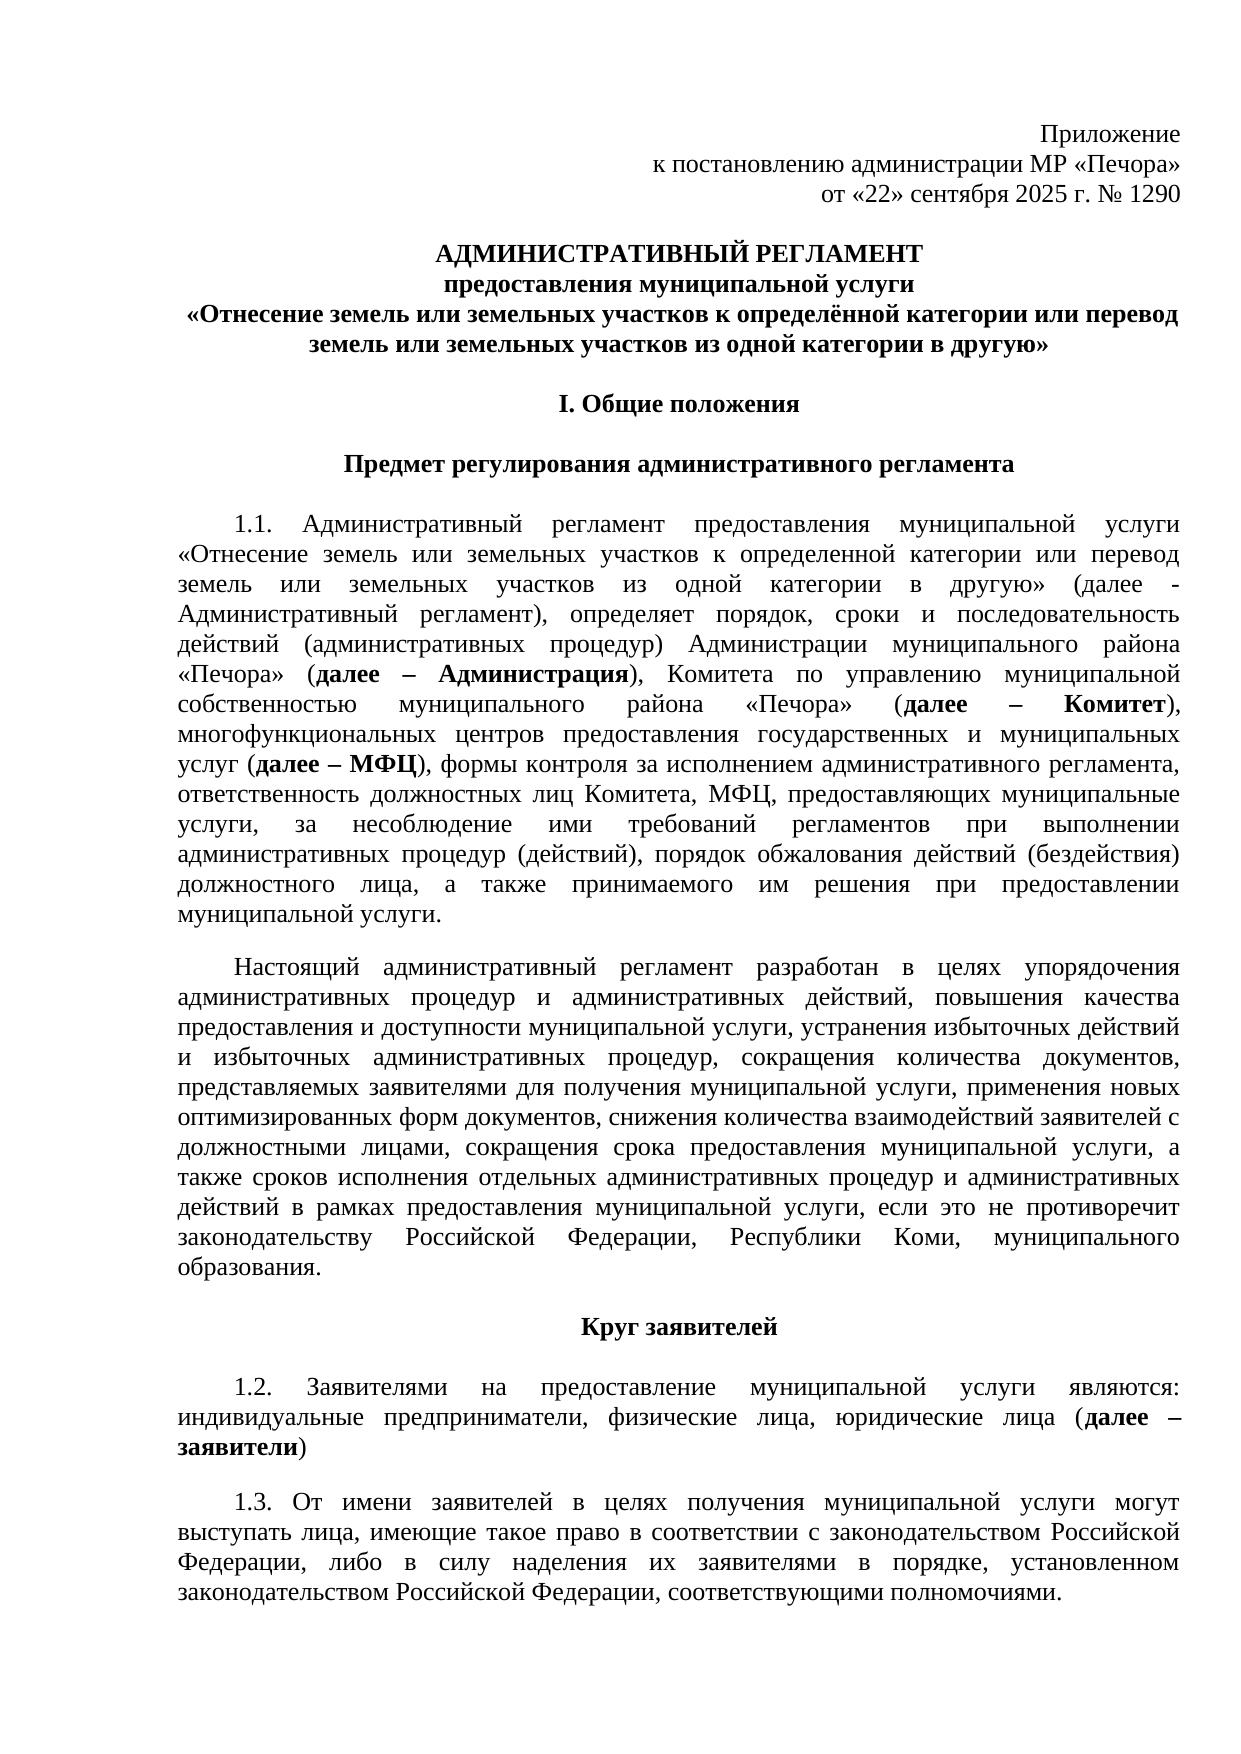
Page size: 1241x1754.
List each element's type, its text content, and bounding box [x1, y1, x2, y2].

text Настоящий административный регламент разработан в целях упорядочения административных процедур и административных действий, повышения качества предоставления и доступности муниципальной услуги, устранения избыточных действий и избыточных административных процедур, сокращения количества документов, представляемых заявителями для получения муниципальной услуги, применения новых оптимизированных форм документов, снижения количества взаимодействий заявителей с должностными лицами, сокращения срока предоставления муниципальной услуги, а также сроков исполнения отдельных административных процедур и административных действий в рамках предоставления муниципальной услуги, если это не противоречит законодательству Российской Федерации, Республики Коми, муниципального образования. [177, 951, 1181, 1281]
text 1.3. От имени заявителей в целях получения муниципальной услуги могут выступать лица, имеющие такое право в соответствии с законодательством Российской Федерации, либо в силу наделения их заявителями в порядке, установленном законодательством Российской Федерации, соответствующими полномочиями. [177, 1486, 1181, 1606]
text 1.2. Заявителями на предоставление муниципальной услуги являются: индивидуальные предприниматели, физические лица, юридические лица (далее – заявители) [177, 1371, 1181, 1461]
title I. Общие положения [177, 388, 1181, 418]
text от «22» сентября 2025 г. № 1290 [177, 178, 1181, 208]
text Приложение [177, 118, 1181, 148]
text 1.1. Административный регламент предоставления муниципальной услуги «Отнесение земель или земельных участков к определенной категории или перевод земель или земельных участков из одной категории в другую» (далее - Административный регламент), определяет порядок, сроки и последовательность действий (административных процедур) Администрации муниципального района «Печора» (далее – Администрация), Комитета по управлению муниципальной собственностью муниципального района «Печора» (далее – Комитет), многофункциональных центров предоставления государственных и муниципальных услуг (далее – МФЦ), формы контроля за исполнением административного регламента, ответственность должностных лиц Комитета, МФЦ, предоставляющих муниципальные услуги, за несоблюдение ими требований регламентов при выполнении административных процедур (действий), порядок обжалования действий (бездействия) должностного лица, а также принимаемого им решения при предоставлении муниципальной услуги. [177, 508, 1181, 928]
title АДМИНИСТРАТИВНЫЙ РЕГЛАМЕНТ [177, 238, 1181, 268]
text к постановлению администрации МР «Печора» [177, 148, 1181, 178]
title Предмет регулирования административного регламента [177, 448, 1181, 478]
title предоставления муниципальной услуги [177, 268, 1181, 298]
title «Отнесение земель или земельных участков к определённой категории или перевод земель или земельных участков из одной категории в другую» [177, 298, 1181, 358]
title Круг заявителей [177, 1311, 1181, 1341]
